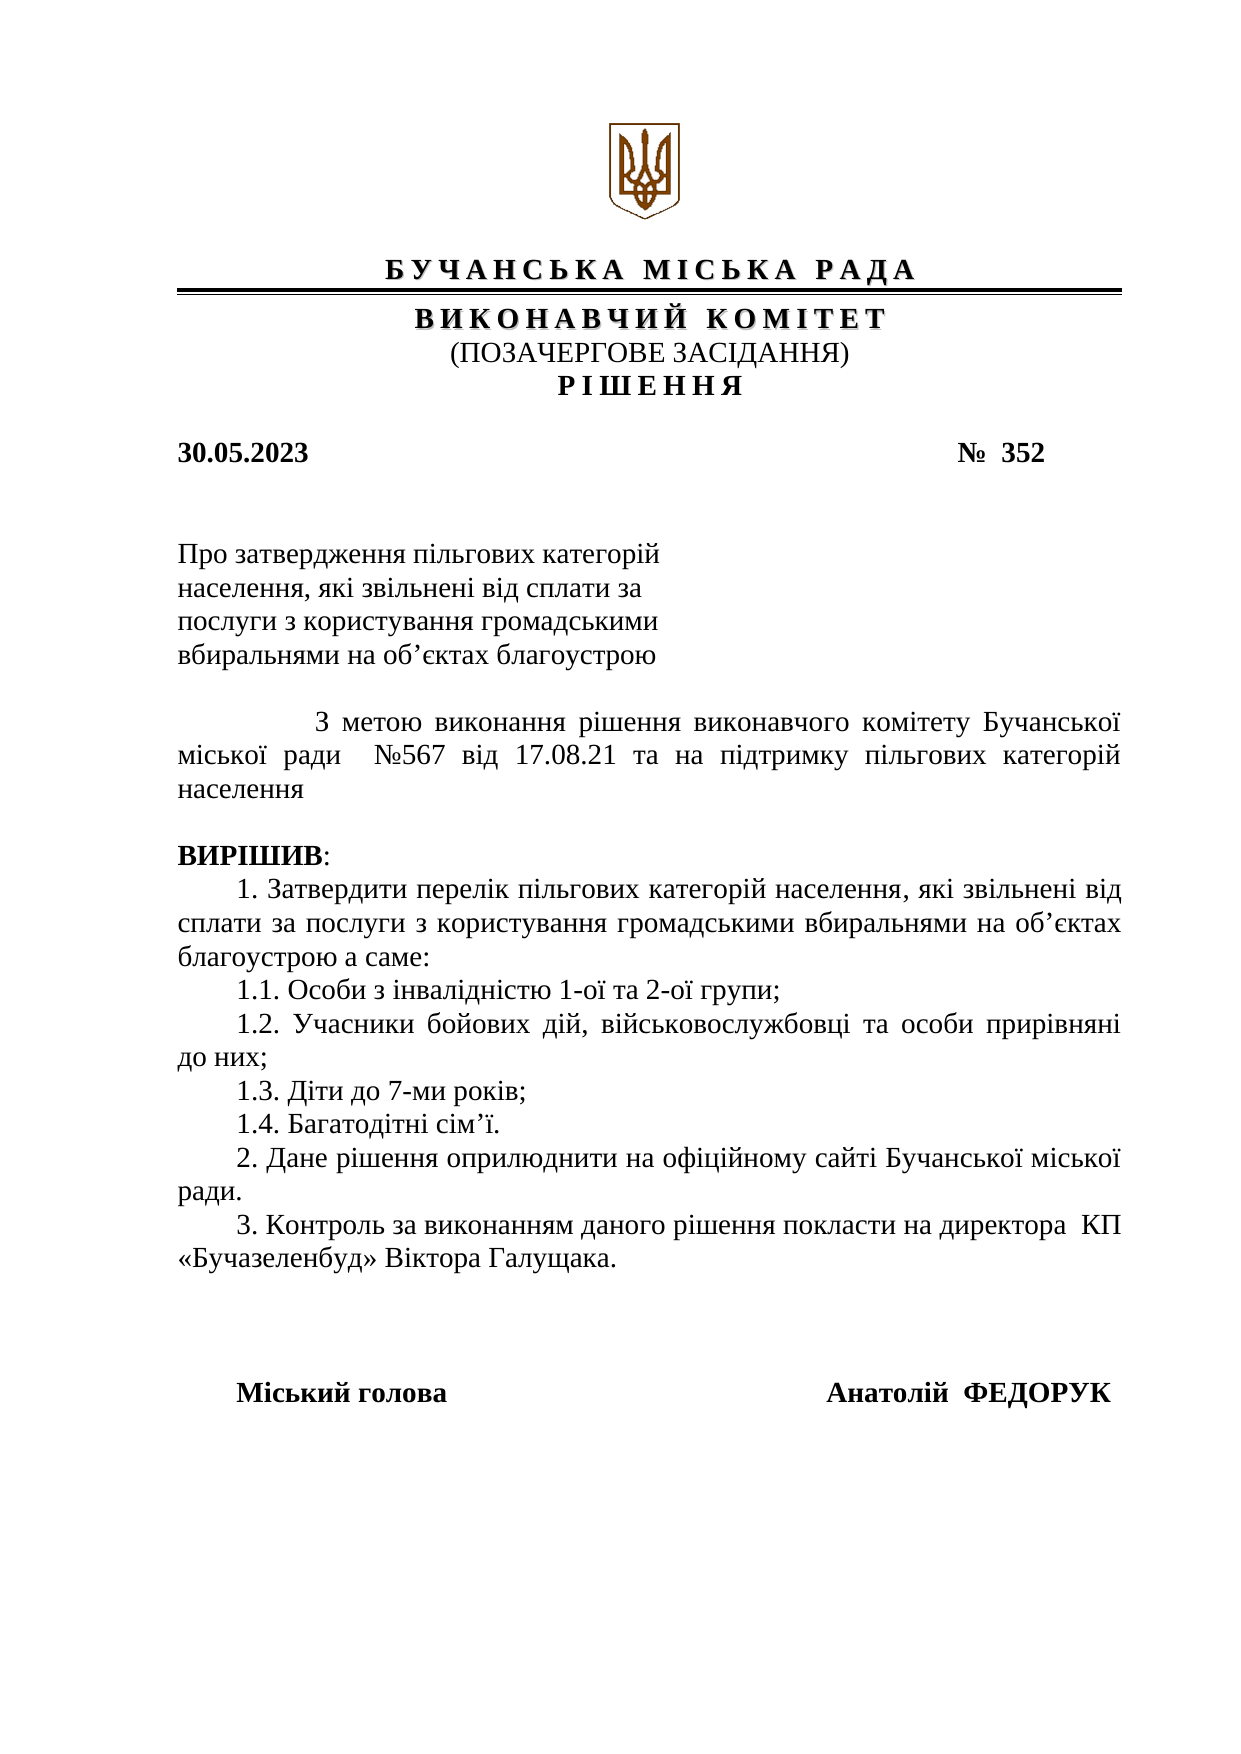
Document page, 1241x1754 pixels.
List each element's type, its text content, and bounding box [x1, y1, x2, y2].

subtitle РІШЕННЯ [177, 368, 1122, 402]
text 1. Затвердити перелік пільгових категорій населення, які звільнені від сплати за послуги з користування громадськими вбиральнями на об’єктах благоустрою а саме: [177, 872, 1122, 972]
text 2. Дане рішення оприлюднити на офіційному сайті Бучанської міської ради. [177, 1140, 1122, 1207]
text 30.05.2023 № 352 [177, 436, 1122, 469]
text 3. Контроль за виконанням даного рішення покласти на директора КП «Бучазеленбуд» Віктора Галущака. [177, 1207, 1122, 1274]
text БУЧАНСЬКА МІСЬКА РАДА [177, 252, 1122, 288]
text населення, які звільнені від сплати за [177, 570, 1122, 603]
text ВИРІШИВ: [177, 838, 1122, 872]
text Міський голова Анатолій ФЕДОРУК [177, 1375, 1122, 1408]
text З метою виконання рішення виконавчого комітету Бучанської міської ради №567 від 17.08.21 та на підтримку пільгових категорій населення [177, 704, 1122, 804]
text 1.2. Учасники бойових дій, військовослужбовці та особи прирівняні до них; [177, 1006, 1122, 1073]
text ВИКОНАВЧИЙ КОМІТЕТ [177, 295, 1122, 335]
text 1.3. Діти до 7-ми років; [177, 1073, 1122, 1106]
text 1.1. Особи з інвалідністю 1-ої та 2-ої групи; [177, 972, 1122, 1006]
text Про затвердження пільгових категорій [177, 536, 1122, 570]
picture [602, 117, 687, 225]
text (ПОЗАЧЕРГОВЕ ЗАСІДАННЯ) [177, 335, 1122, 368]
text вбиральнями на об’єктах благоустрою [177, 637, 1122, 670]
text 1.4. Багатодітні сім’ї. [177, 1106, 1122, 1140]
text послуги з користування громадськими [177, 603, 1122, 637]
